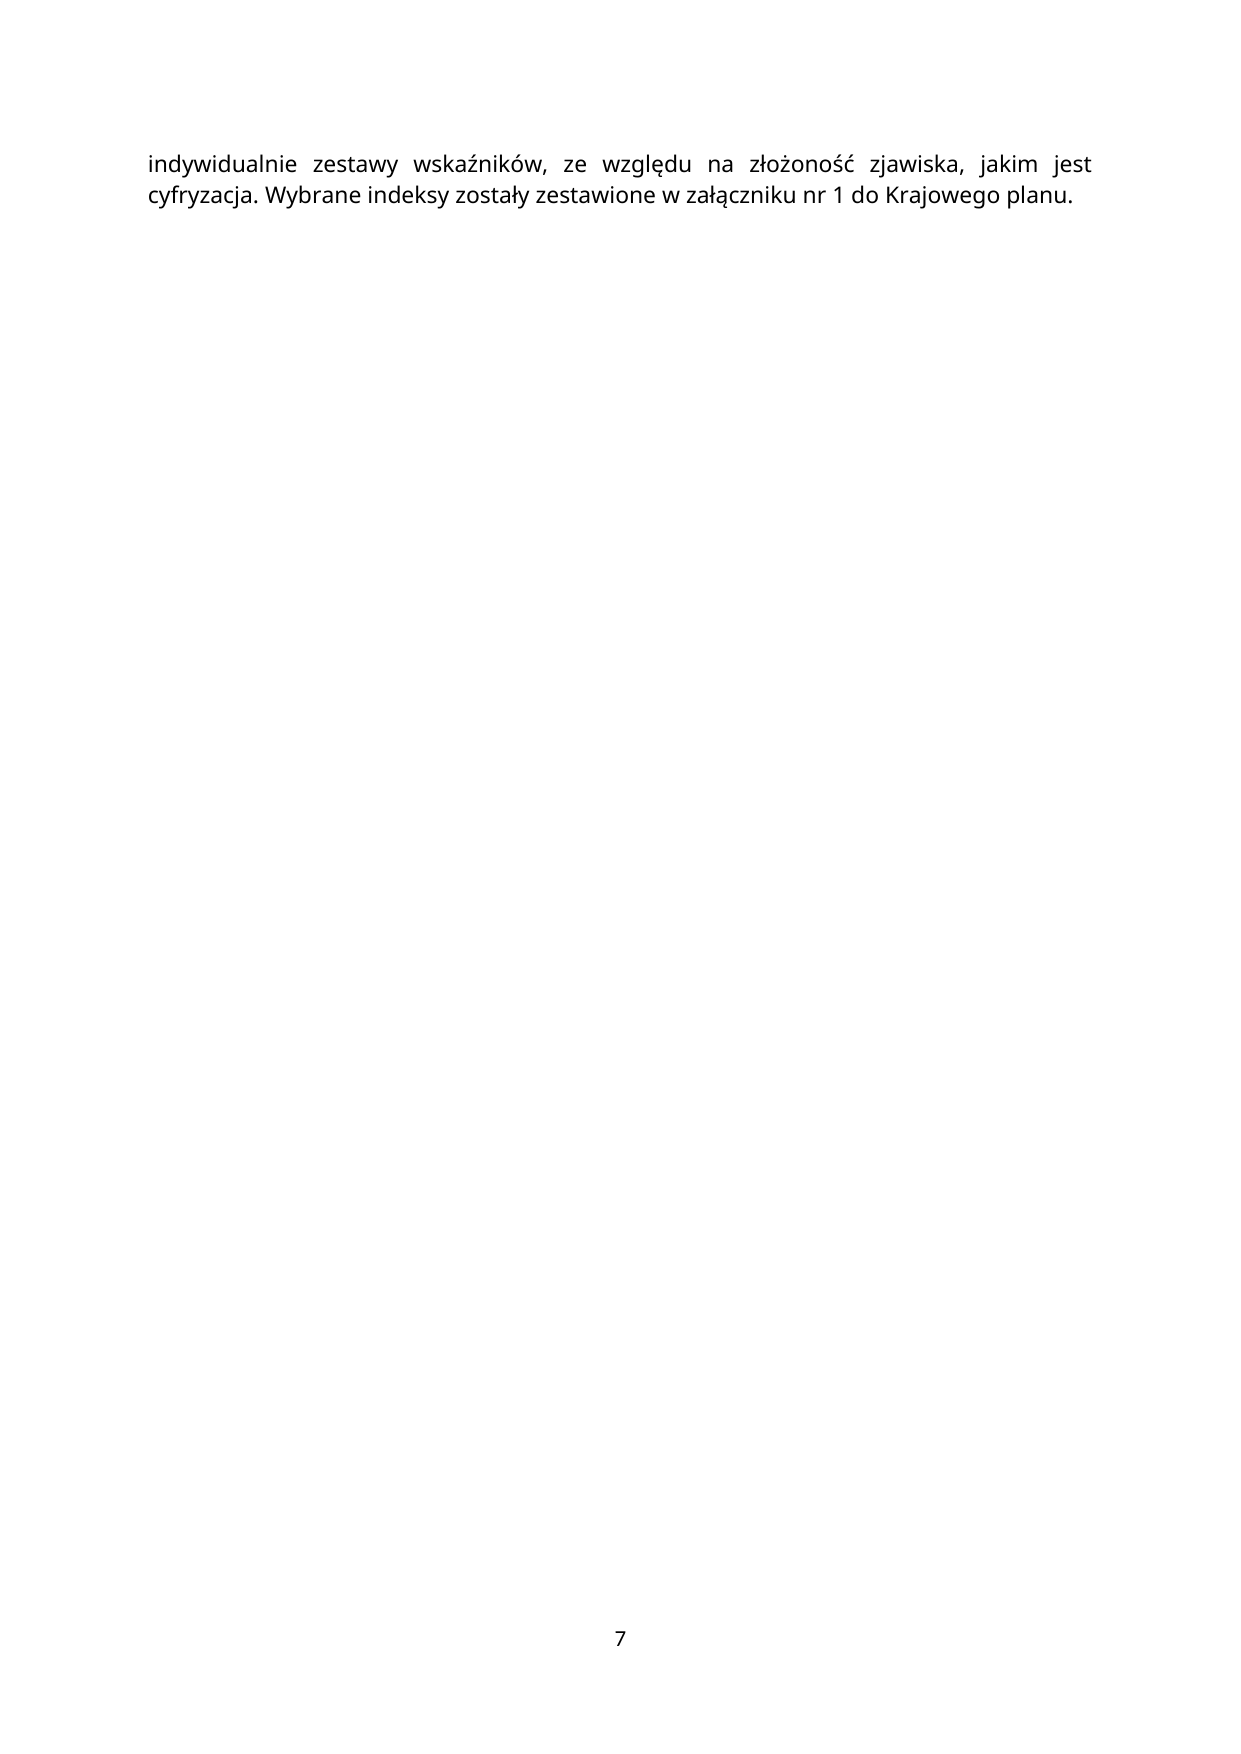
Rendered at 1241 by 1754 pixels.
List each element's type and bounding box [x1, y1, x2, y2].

text [148, 148, 1092, 210]
